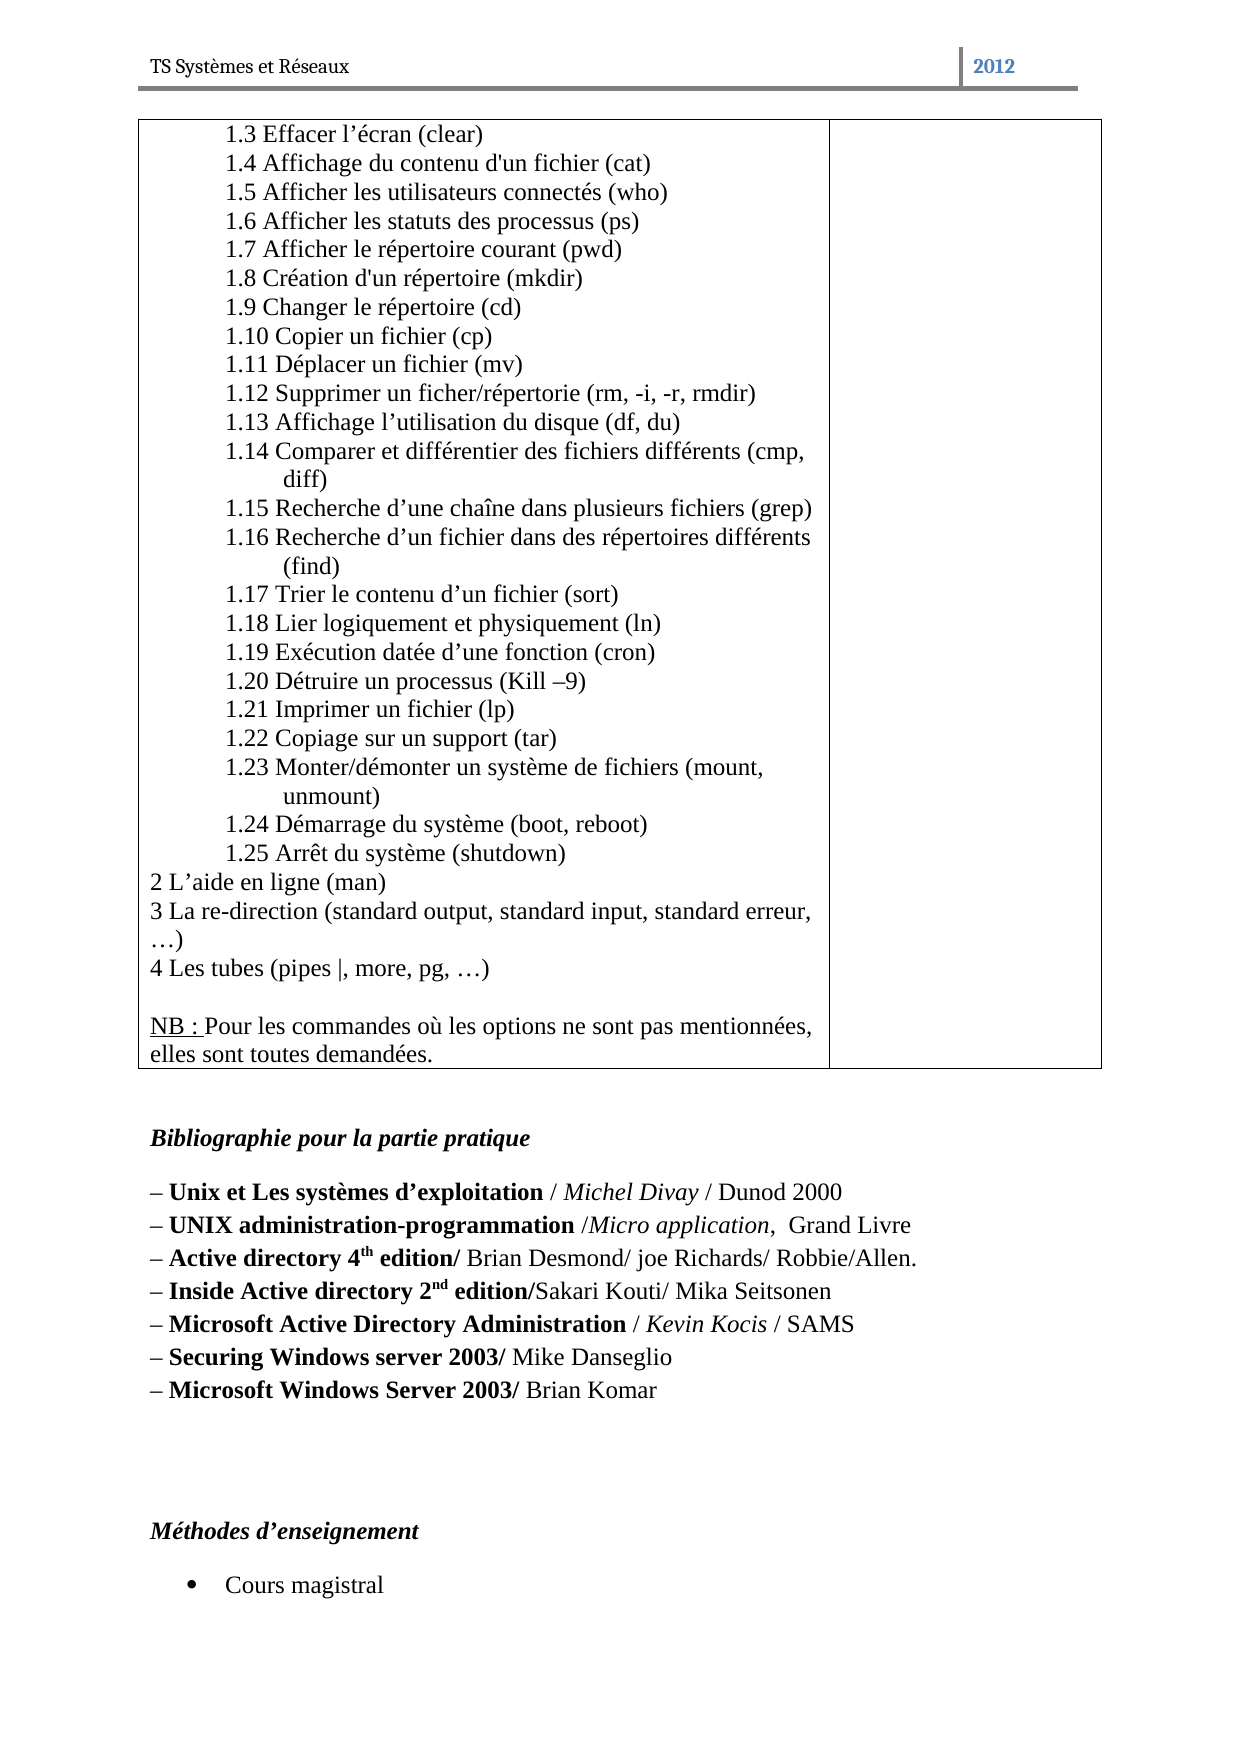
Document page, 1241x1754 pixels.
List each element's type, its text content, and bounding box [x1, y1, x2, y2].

text Bibliographie pour la partie pratique [150, 1123, 1090, 1152]
text Méthodes d’enseignement [150, 1516, 1090, 1545]
text – Microsoft Active Directory Administration / Kevin Kocis / SAMS [150, 1309, 1090, 1338]
text – Active directory 4th edition/ Brian Desmond/ joe Richards/ Robbie/Allen. [150, 1243, 1090, 1272]
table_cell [830, 120, 1101, 1068]
text – Securing Windows server 2003/ Mike Danseglio [150, 1342, 1090, 1371]
text – Unix et Les systèmes d’exploitation / Michel Divay / Dunod 2000 [150, 1177, 1090, 1206]
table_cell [139, 120, 829, 1068]
list Cours magistral [187, 1570, 1090, 1598]
text – UNIX administration-programmation /Micro application, Grand Livre [150, 1210, 1090, 1239]
text – Inside Active directory 2nd edition/Sakari Kouti/ Mika Seitsonen [150, 1276, 1090, 1305]
text – Microsoft Windows Server 2003/ Brian Komar [150, 1375, 1090, 1404]
